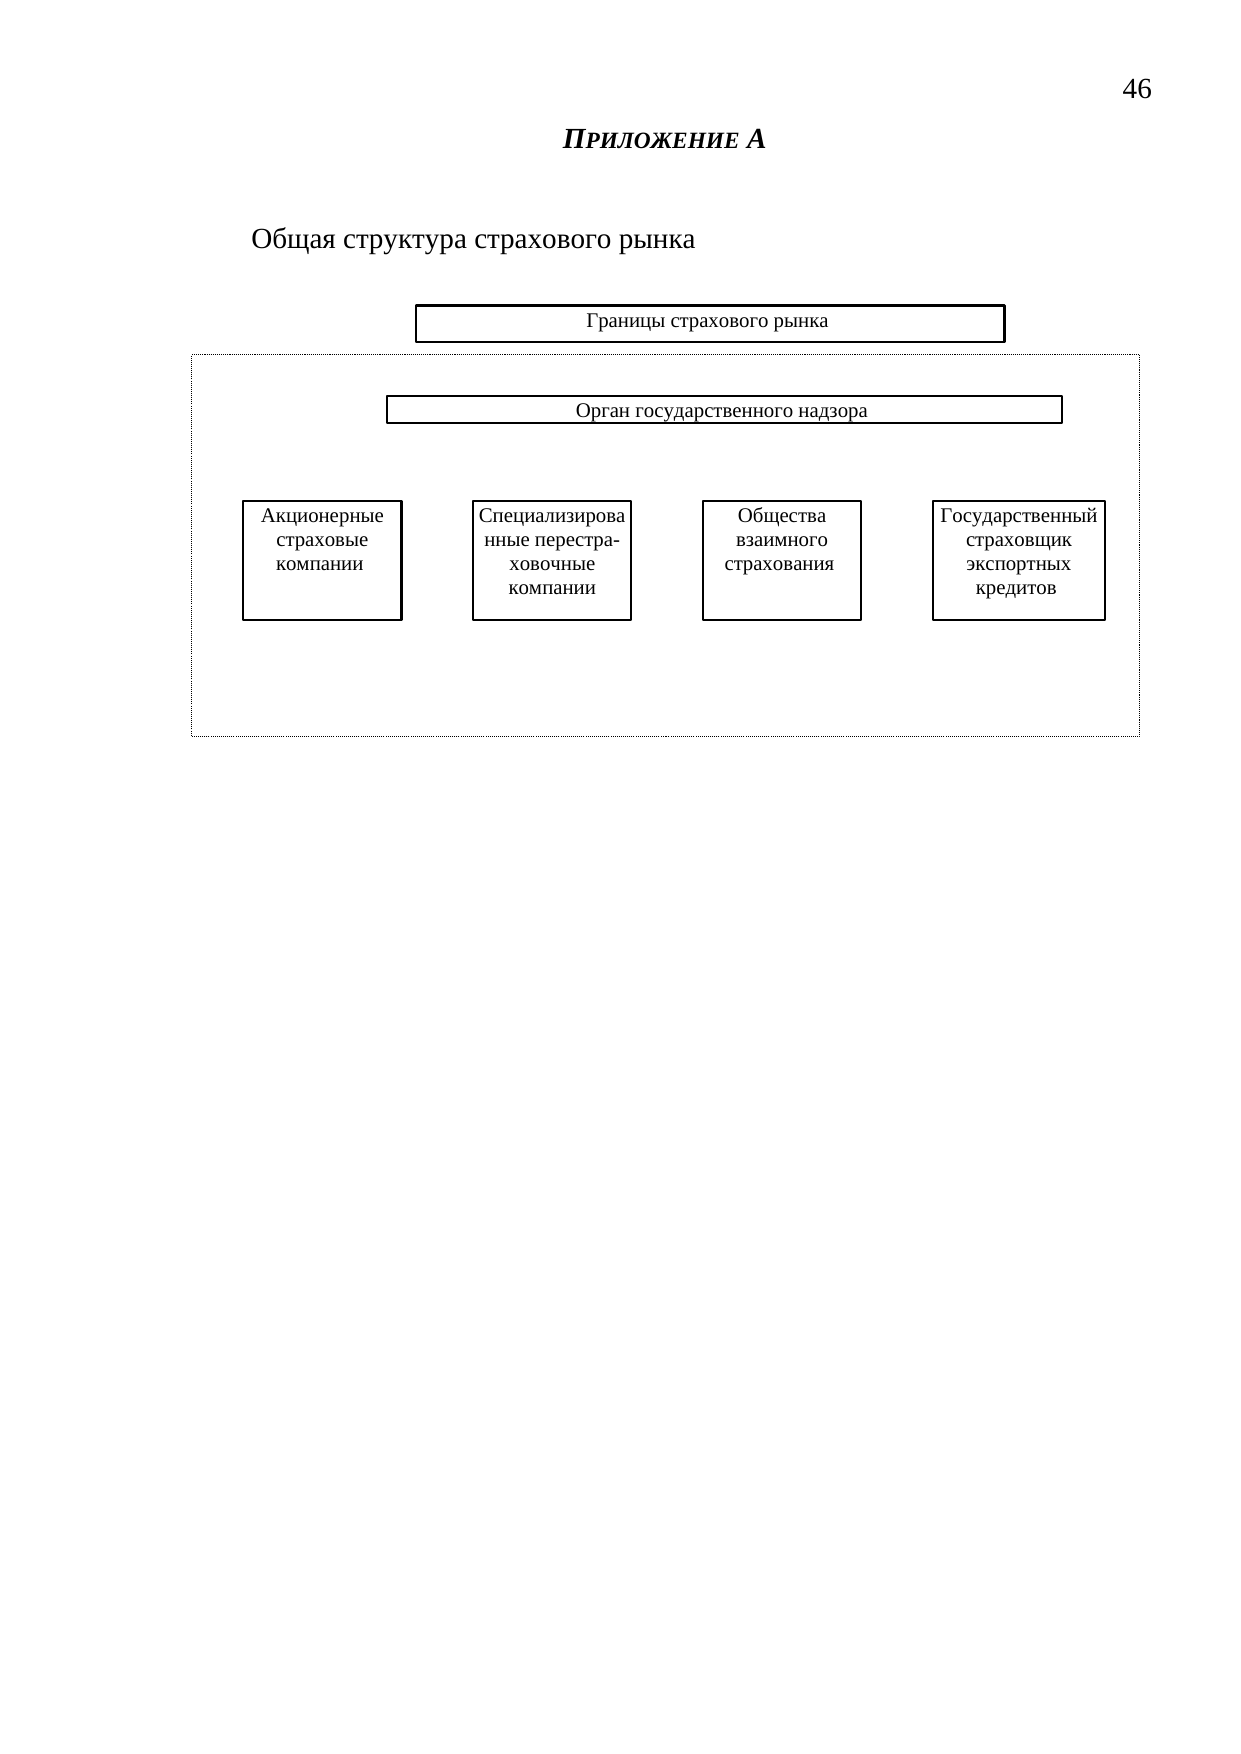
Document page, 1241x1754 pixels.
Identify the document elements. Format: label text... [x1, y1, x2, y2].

subtitle Приложение А [177, 121, 1152, 154]
text Общая структура страхового рынка [177, 222, 1152, 255]
